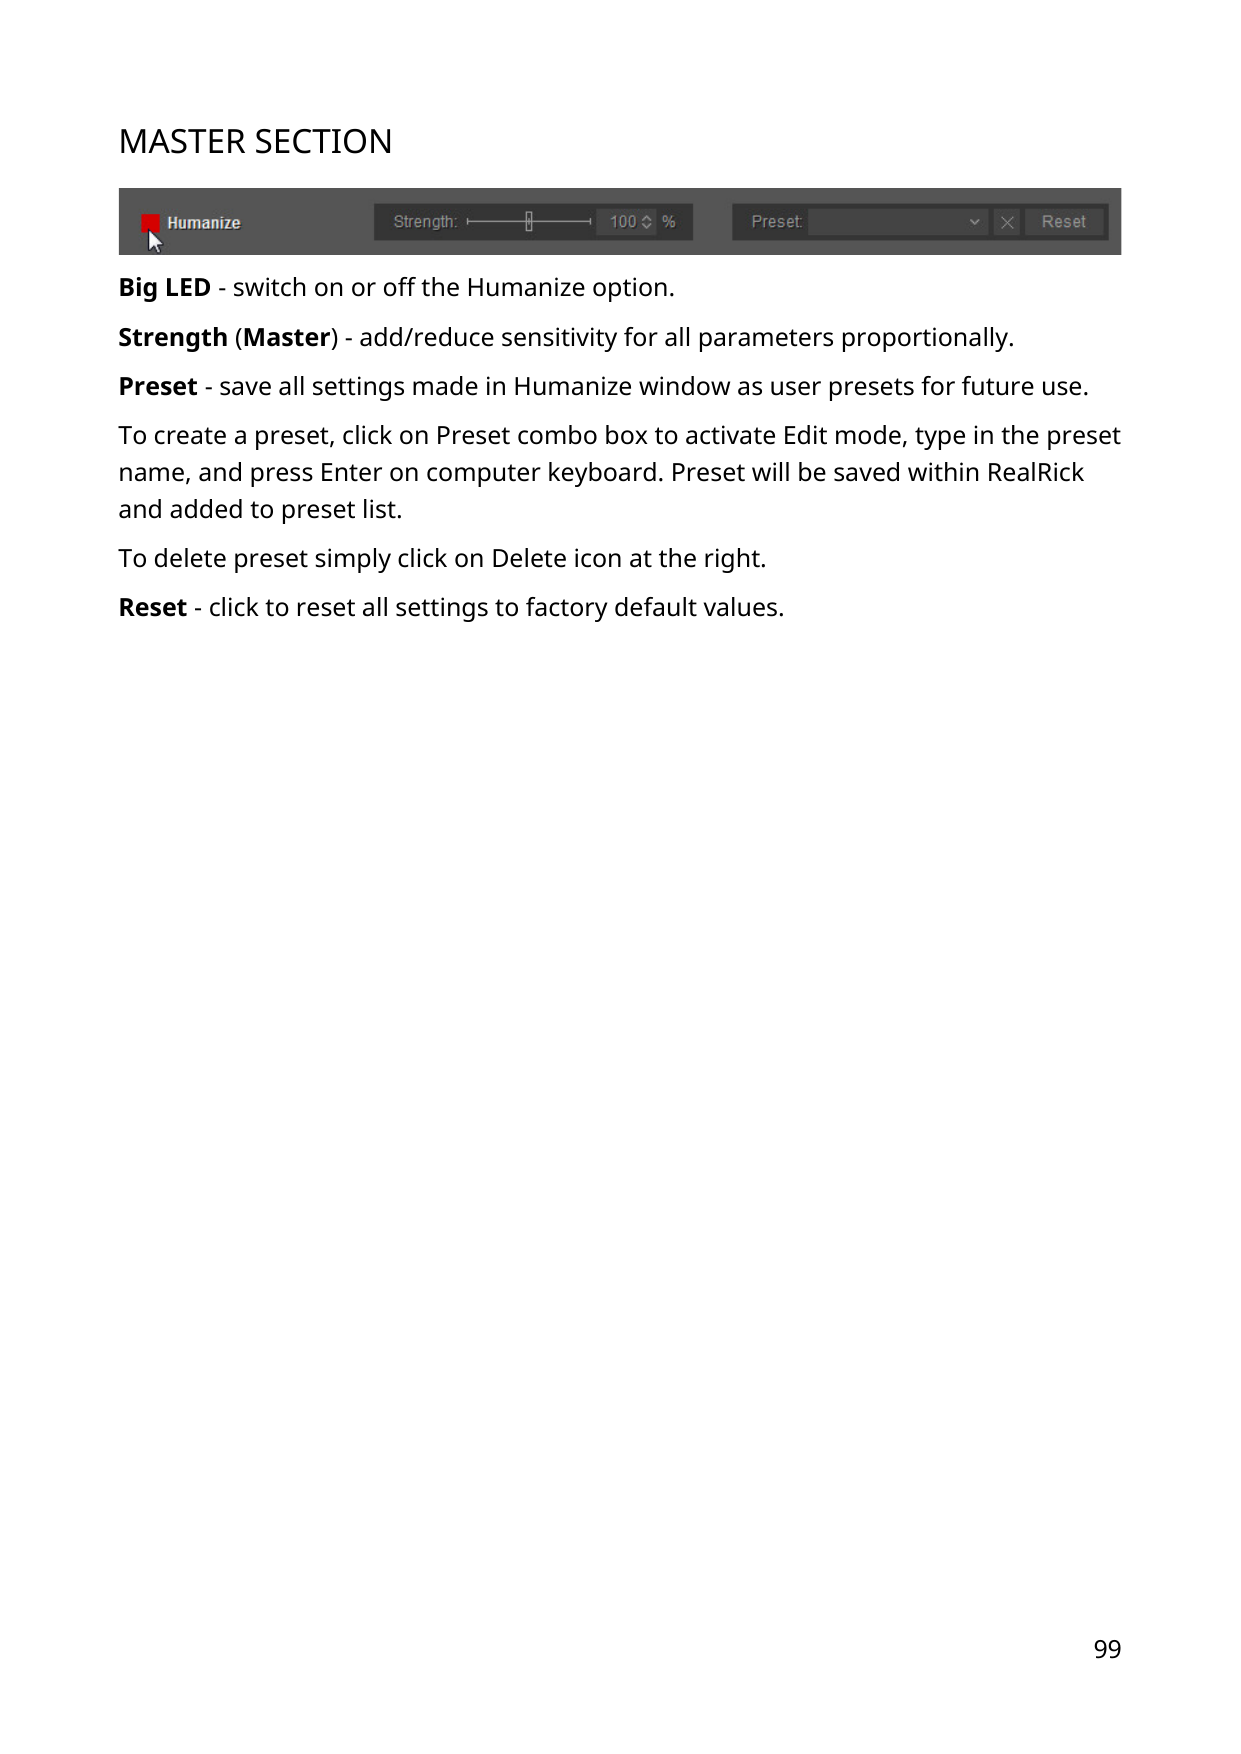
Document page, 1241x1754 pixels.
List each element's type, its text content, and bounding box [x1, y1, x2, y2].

subtitle Master section [118, 118, 1122, 163]
text To delete preset simply click on Delete icon at the right. [118, 541, 1122, 575]
text Reset - click to reset all settings to factory default values. [118, 590, 1122, 624]
text To create a preset, click on Preset combo box to activate Edit mode, type in the preset name, and press Enter on computer keyboard. Preset will be saved within RealRick and added to preset list. [118, 418, 1122, 525]
text Preset - save all settings made in Humanize window as user presets for future use. [118, 368, 1122, 403]
text Big LED - switch on or off the Humanize option. [118, 270, 1122, 304]
picture [118, 188, 1122, 255]
text Strength (Master) - add/reduce sensitivity for all parameters proportionally. [118, 319, 1122, 353]
